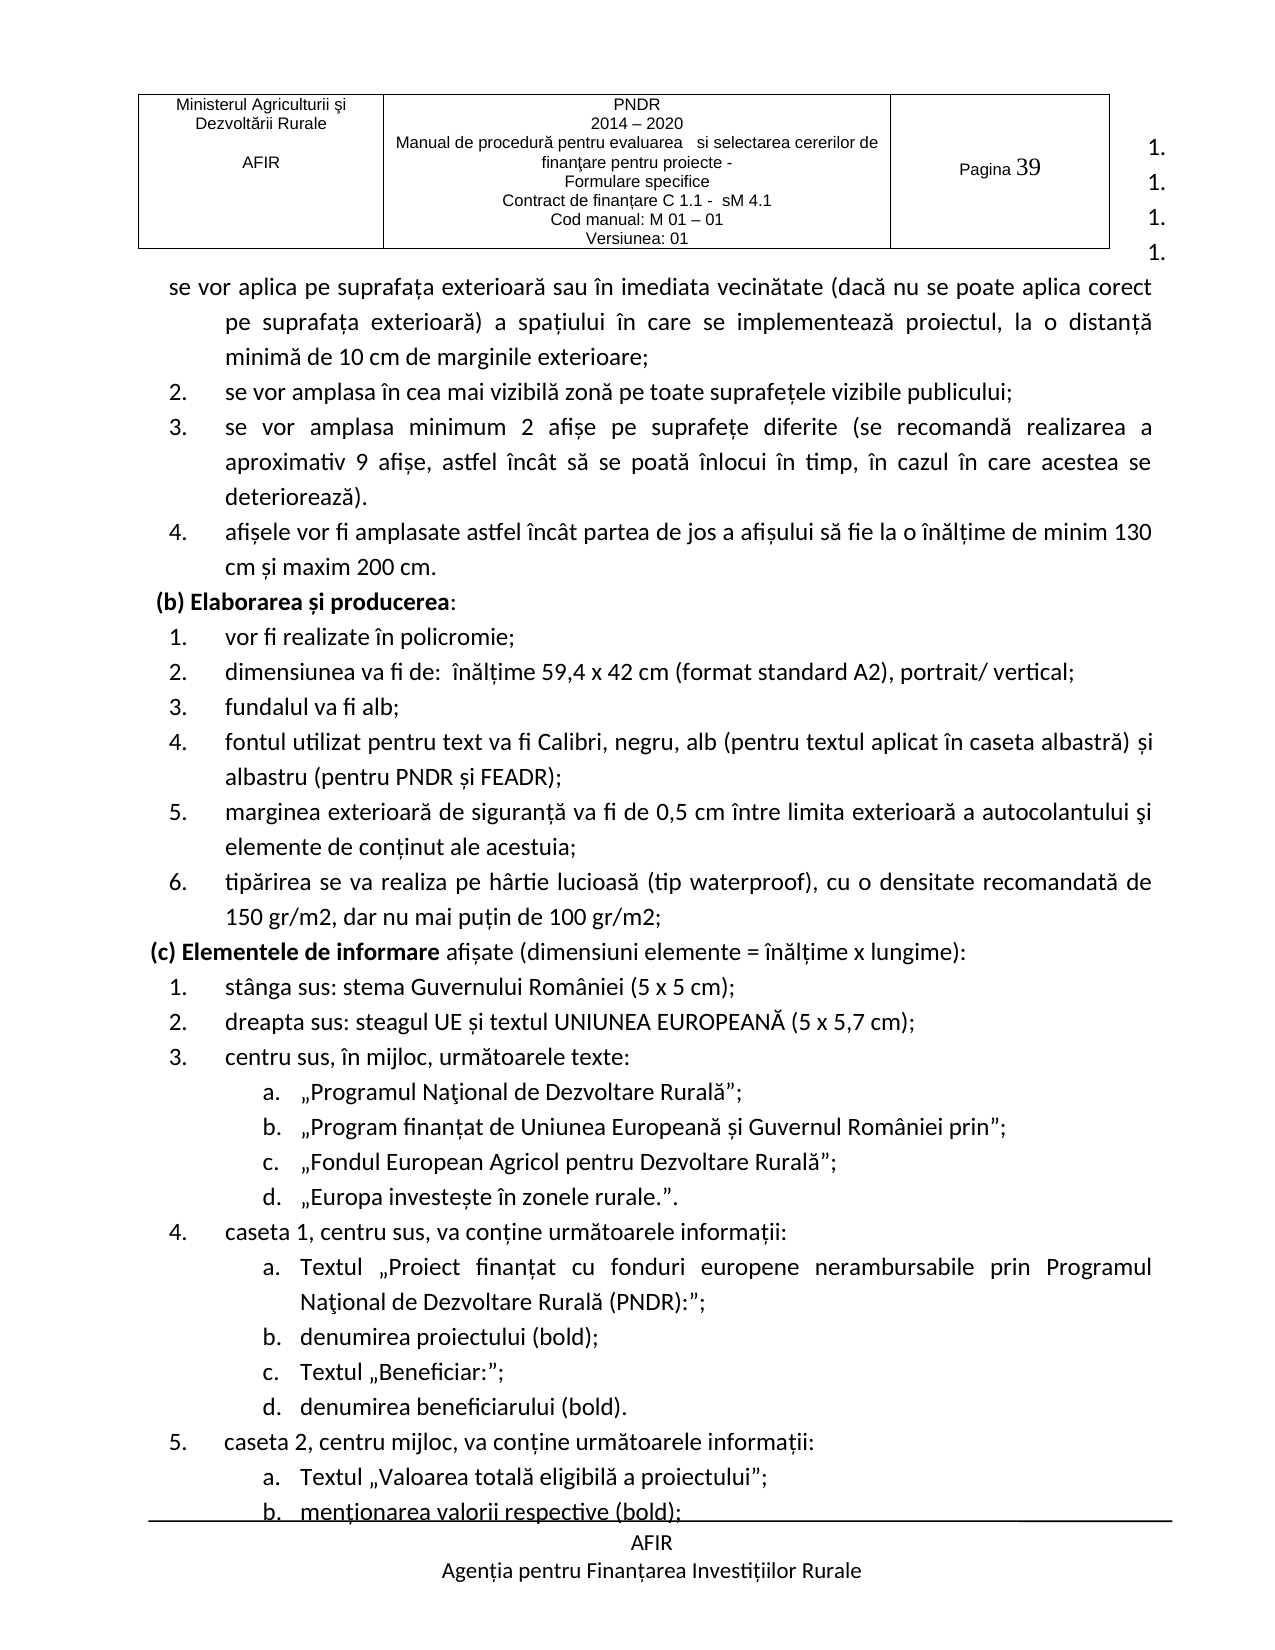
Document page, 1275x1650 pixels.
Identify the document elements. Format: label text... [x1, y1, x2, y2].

list „Fondul European Agricol pentru Dezvoltare Rurală”; [262, 1146, 1153, 1177]
list tipărirea se va realiza pe hârtie lucioasă (tip waterproof), cu o densitate recomandată de 150 gr/m2, dar nu mai puțin de 100 gr/m2; [187, 866, 1153, 932]
list „Europa investește în zonele rurale.”. [262, 1181, 1153, 1212]
list fontul utilizat pentru text va fi Calibri, negru, alb (pentru textul aplicat în caseta albastră) și albastru (pentru PNDR și FEADR); [187, 726, 1153, 792]
list caseta 1, centru sus, va conține următoarele informații: [187, 1216, 1153, 1247]
list centru sus, în mijloc, următoarele texte: [187, 1041, 1153, 1072]
text (c) Elementele de informare afișate (dimensiuni elemente = înălțime x lungime): [150, 936, 1153, 967]
list „Programul Naţional de Dezvoltare Rurală”; [262, 1076, 1153, 1107]
list „Program finanțat de Uniunea Europeană și Guvernul României prin”; [262, 1111, 1153, 1142]
list dreapta sus: steagul UE și textul UNIUNEA EUROPEANĂ (5 x 5,7 cm); [187, 1006, 1153, 1037]
text (b) Elaborarea și producerea: [150, 586, 1153, 617]
list afișele vor fi amplasate astfel încât partea de jos a afișului să fie la o înălțime de minim 130 cm și maxim 200 cm. [187, 516, 1153, 582]
list stânga sus: stema Guvernului României (5 x 5 cm); [187, 971, 1153, 1002]
list caseta 2, centru mijloc, va conține următoarele informații: [187, 1426, 1153, 1457]
list se vor aplica pe suprafața exterioară sau în imediata vecinătate (dacă nu se poate aplica corect pe suprafața exterioară) a spațiului în care se implementează proiectul, la o distanță minimă de 10 cm de marginile exterioare; [187, 131, 1153, 372]
list marginea exterioară de siguranță va fi de 0,5 cm între limita exterioară a autocolantului şi elemente de conținut ale acestuia; [187, 796, 1153, 862]
list dimensiunea va fi de: înălțime 59,4 x 42 cm (format standard A2), portrait/ vertical; [187, 656, 1153, 687]
list fundalul va fi alb; [187, 691, 1153, 722]
list se vor amplasa în cea mai vizibilă zonă pe toate suprafețele vizibile publicului; [187, 376, 1153, 407]
list Textul „Beneficiar:”; [262, 1356, 1153, 1387]
list Textul „Valoarea totală eligibilă a proiectului”; [262, 1461, 1153, 1492]
list vor fi realizate în policromie; [187, 621, 1153, 652]
list denumirea proiectului (bold); [262, 1321, 1153, 1352]
list menționarea valorii respective (bold); [262, 1496, 1153, 1527]
list Textul „Proiect finanțat cu fonduri europene nerambursabile prin Programul Naţional de Dezvoltare Rurală (PNDR):”; [262, 1251, 1153, 1317]
list denumirea beneficiarului (bold). [262, 1391, 1153, 1422]
list se vor amplasa minimum 2 afișe pe suprafețe diferite (se recomandă realizarea a aproximativ 9 afișe, astfel încât să se poată înlocui în timp, în cazul în care acestea se deteriorează). [187, 411, 1153, 512]
